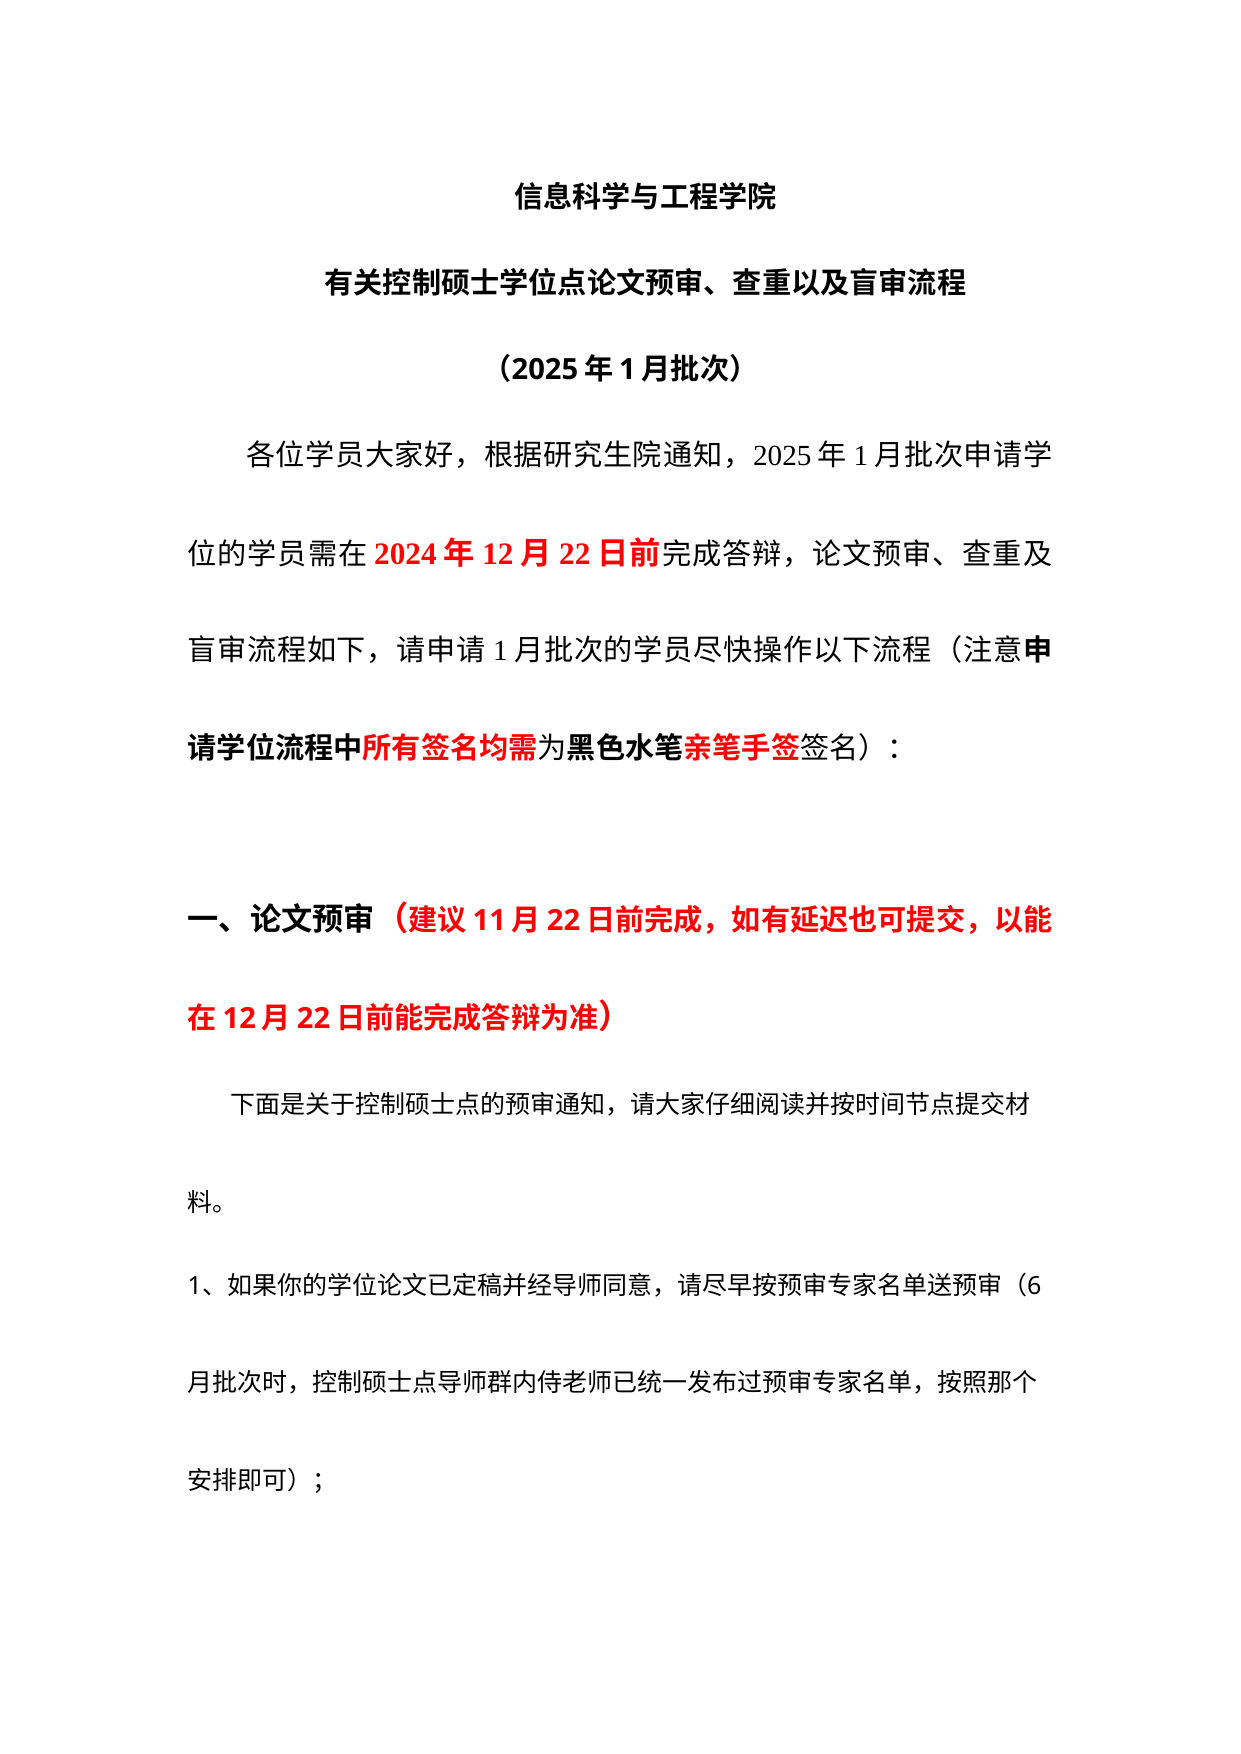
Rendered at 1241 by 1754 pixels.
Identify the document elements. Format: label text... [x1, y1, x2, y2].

text 信息科学与工程学院 [187, 162, 1053, 227]
text （2025年1月批次） [187, 334, 1053, 399]
text 各位学员大家好，根据研究生院通知，2025年1月批次申请学位的学员需在2024年12月22日前完成答辩，论文预审、查重及盲审流程如下，请申请1月批次的学员尽快操作以下流程（注意申请学位流程中所有签名均需为黑色水笔亲笔手签签名）： [187, 420, 1053, 778]
text 1、如果你的学位论文已定稿并经导师同意，请尽早按预审专家名单送预审（6月批次时，控制硕士点导师群内侍老师已统一发布过预审专家名单，按照那个安排即可）； [187, 1251, 1053, 1511]
text 一、论文预审（建议11月22日前完成，如有延迟也可提交，以能在12月22日前能完成答辩为准） [187, 884, 1053, 1046]
text 下面是关于控制硕士点的预审通知，请大家仔细阅读并按时间节点提交材料。 [187, 1070, 1053, 1233]
text 有关控制硕士学位点论文预审、查重以及盲审流程 [187, 248, 1053, 313]
